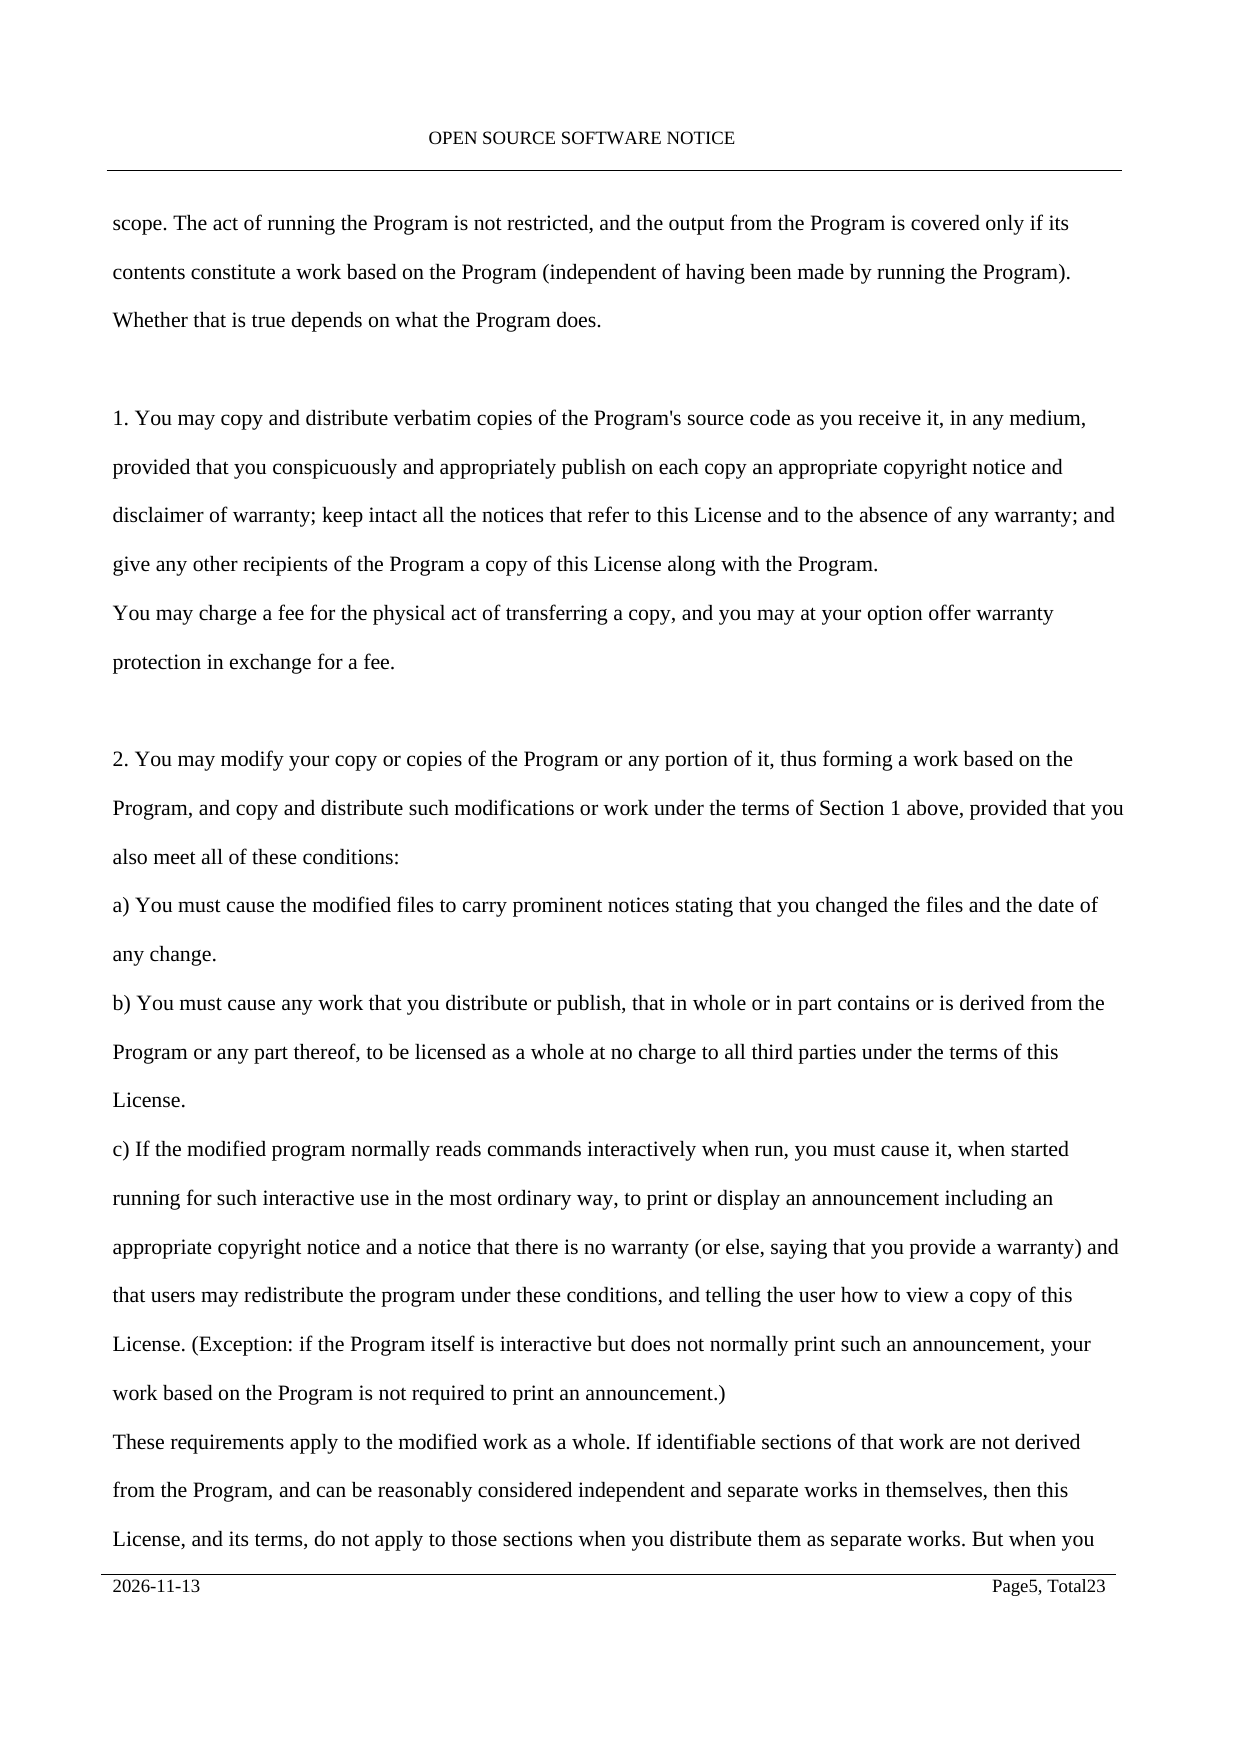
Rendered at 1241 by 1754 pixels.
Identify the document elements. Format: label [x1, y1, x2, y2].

text [112, 206, 1128, 1555]
